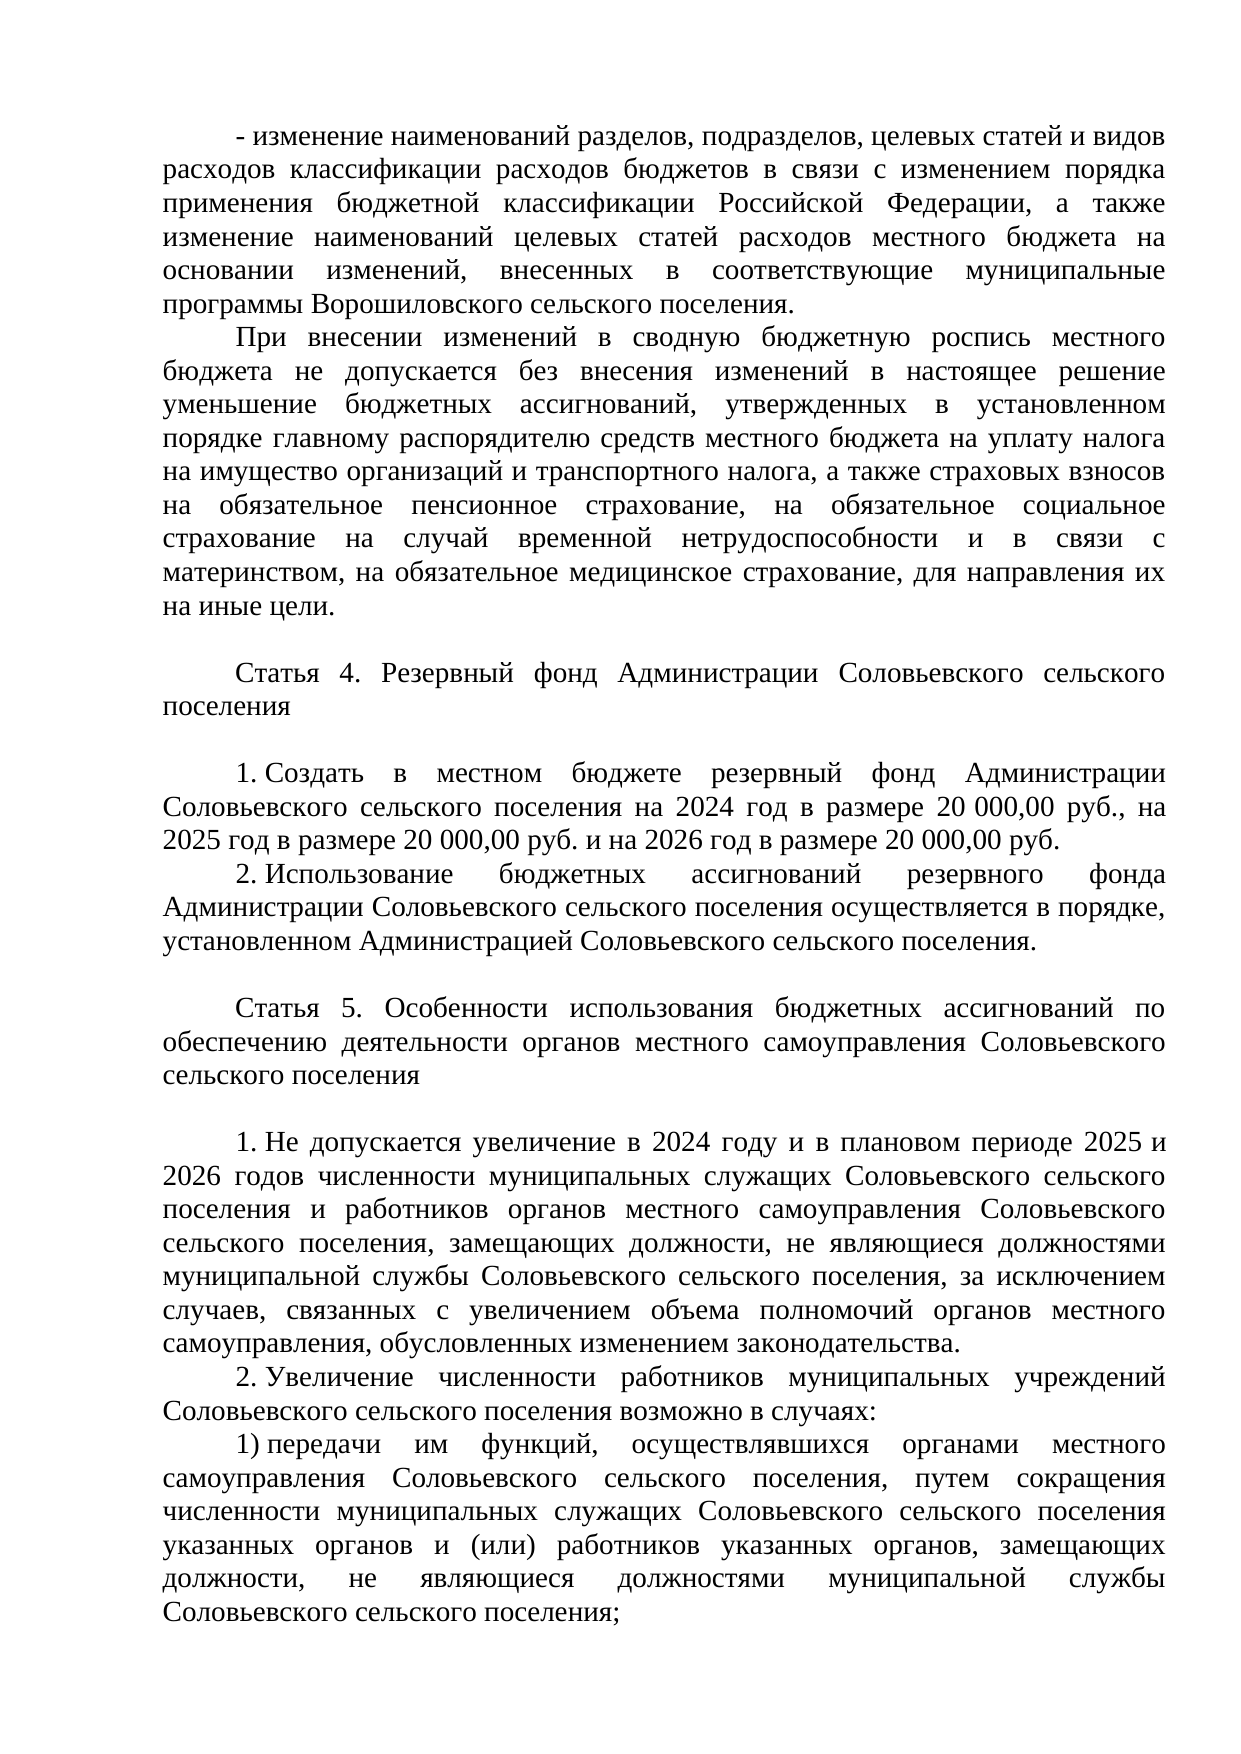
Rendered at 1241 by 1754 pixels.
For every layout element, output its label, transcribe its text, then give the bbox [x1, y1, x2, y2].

text 1. Не допускается увеличение в 2024 году и в плановом периоде 2025 и 2026 годов численности муниципальных служащих Соловьевского сельского поселения и работников органов местного самоуправления Соловьевского сельского поселения, замещающих должности, не являющиеся должностями муниципальной службы Соловьевского сельского поселения, за исключением случаев, связанных с увеличением объема полномочий органов местного самоуправления, обусловленных изменением законодательства. [162, 1124, 1166, 1359]
text - изменение наименований разделов, подразделов, целевых статей и видов расходов классификации расходов бюджетов в связи с изменением порядка применения бюджетной классификации Российской Федерации, а также изменение наименований целевых статей расходов местного бюджета на основании изменений, внесенных в соответствующие муниципальные программы Ворошиловского сельского поселения. [162, 118, 1166, 319]
text 1) передачи им функций, осуществлявшихся органами местного самоуправления Соловьевского сельского поселения, путем сокращения численности муниципальных служащих Соловьевского сельского поселения указанных органов и (или) работников указанных органов, замещающих должности, не являющиеся должностями муниципальной службы Соловьевского сельского поселения; [162, 1426, 1166, 1627]
text 2. Увеличение численности работников муниципальных учреждений Соловьевского сельского поселения возможно в случаях: [162, 1359, 1166, 1426]
text При внесении изменений в сводную бюджетную роспись местного бюджета не допускается без внесения изменений в настоящее решение уменьшение бюджетных ассигнований, утвержденных в установленном порядке главному распорядителю средств местного бюджета на уплату налога на имущество организаций и транспортного налога, а также страховых взносов на обязательное пенсионное страхование, на обязательное социальное страхование на случай временной нетрудоспособности и в связи с материнством, на обязательное медицинское страхование, для направления их на иные цели. [162, 319, 1166, 621]
text 2. Использование бюджетных ассигнований резервного фонда Администрации Соловьевского сельского поселения осуществляется в порядке, установленном Администрацией Соловьевского сельского поселения. [162, 856, 1166, 957]
text Статья 5. Особенности использования бюджетных ассигнований по обеспечению деятельности органов местного самоуправления Соловьевского сельского поселения [162, 990, 1166, 1091]
text 1. Создать в местном бюджете резервный фонд Администрации Соловьевского сельского поселения на 2024 год в размере 20 000,00 руб., на 2025 год в размере 20 000,00 руб. и на 2026 год в размере 20 000,00 руб. [162, 755, 1166, 856]
text Статья 4. Резервный фонд Администрации Соловьевского сельского поселения [162, 655, 1166, 722]
